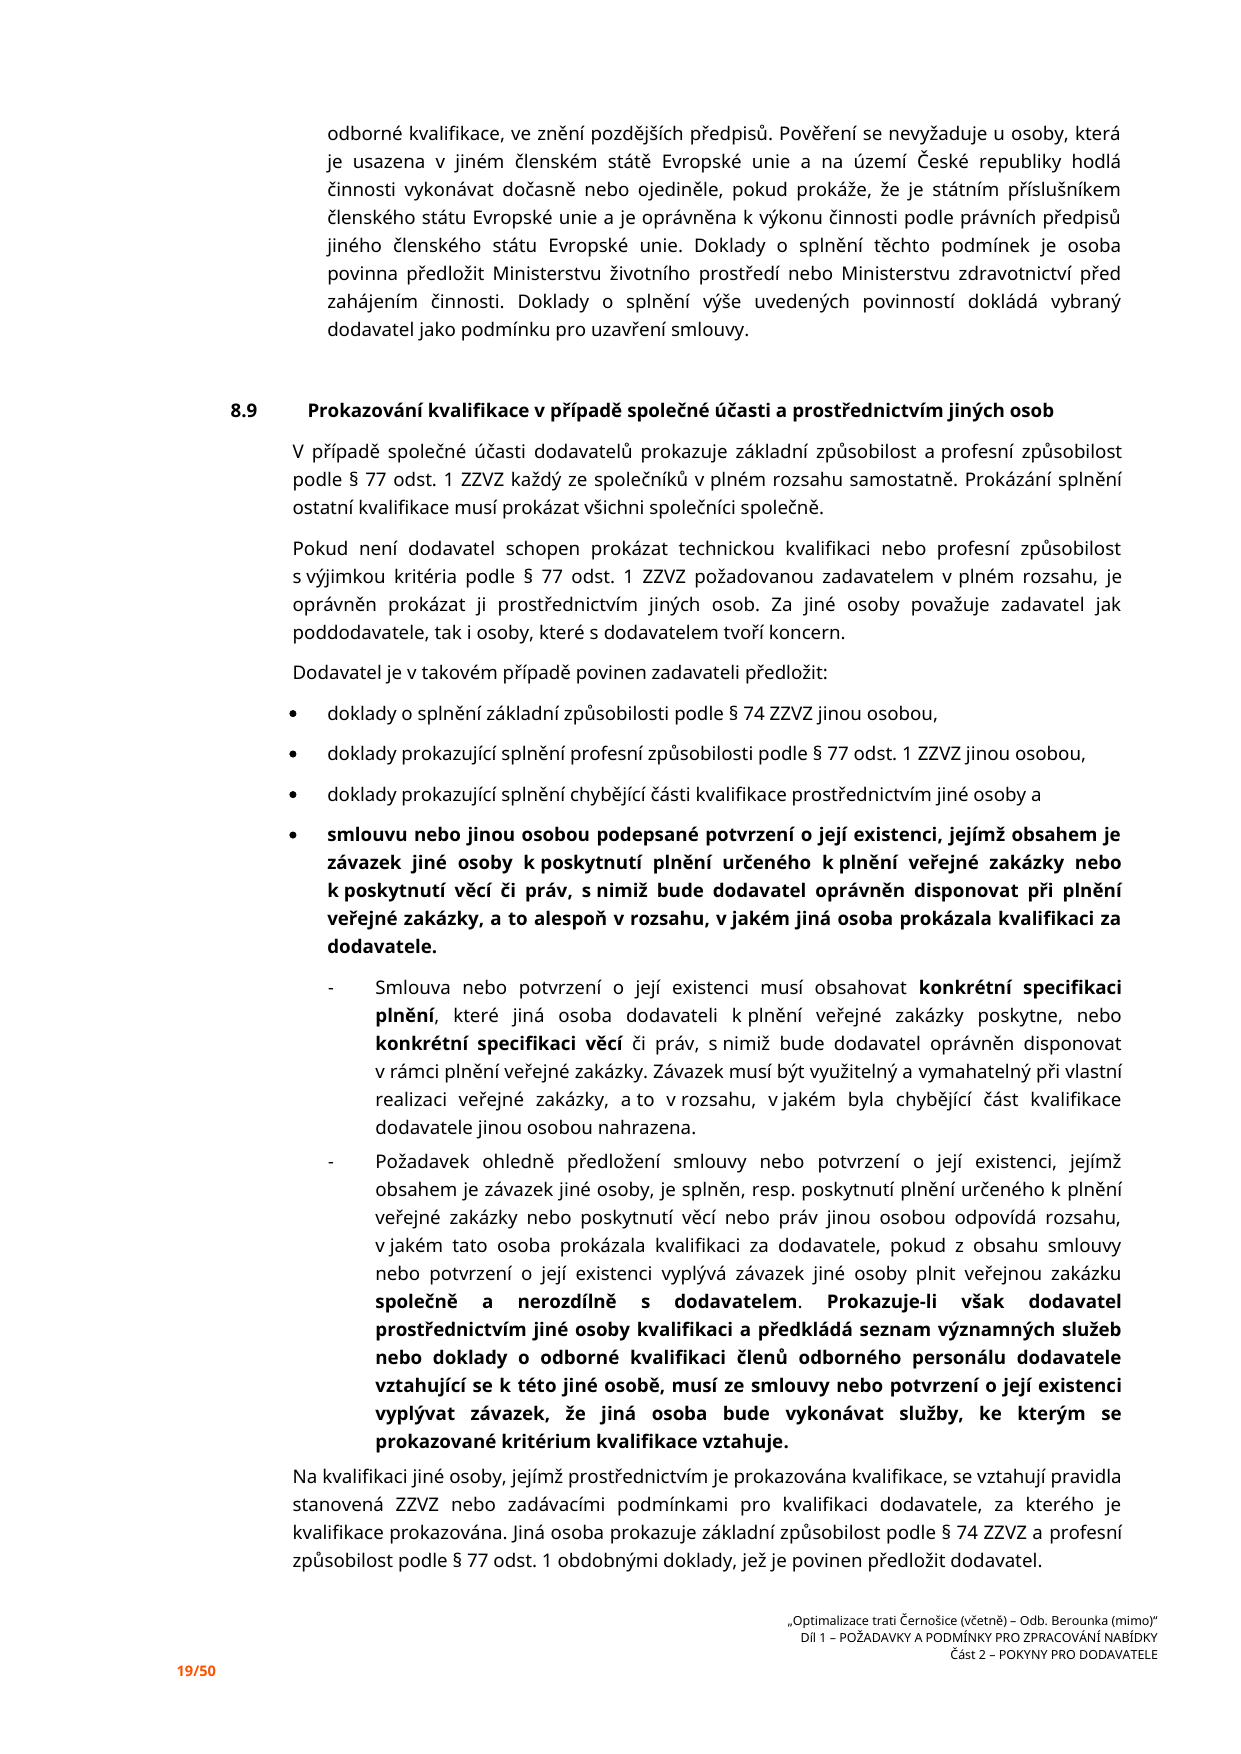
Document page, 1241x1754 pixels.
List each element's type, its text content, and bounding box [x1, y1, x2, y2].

list doklady prokazující splnění chybějící části kvalifikace prostřednictvím jiné osoby a [289, 781, 1122, 807]
list Smlouva nebo potvrzení o její existenci musí obsahovat konkrétní specifikaci plnění, které jiná osoba dodavateli k plnění veřejné zakázky poskytne, nebo konkrétní specifikaci věcí či práv, s nimiž bude dodavatel oprávněn disponovat v rámci plnění veřejné zakázky. Závazek musí být využitelný a vymahatelný při vlastní realizaci veřejné zakázky, a to v rozsahu, v jakém byla chybějící část kvalifikace dodavatele jinou osobou nahrazena. [328, 974, 1122, 1140]
text Na kvalifikaci jiné osoby, jejímž prostřednictvím je prokazována kvalifikace, se vztahují pravidla stanovená ZZVZ nebo zadávacími podmínkami pro kvalifikaci dodavatele, za kterého je kvalifikace prokazována. Jiná osoba prokazuje základní způsobilost podle § 74 ZZVZ a profesní způsobilost podle § 77 odst. 1 obdobnými doklady, jež je povinen předložit dodavatel. [292, 1463, 1122, 1573]
list smlouvu nebo jinou osobou podepsané potvrzení o její existenci, jejímž obsahem je závazek jiné osoby k poskytnutí plnění určeného k plnění veřejné zakázky nebo k poskytnutí věcí či práv, s nimiž bude dodavatel oprávněn disponovat při plnění veřejné zakázky, a to alespoň v rozsahu, v jakém jiná osoba prokázala kvalifikaci za dodavatele. [289, 822, 1122, 959]
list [289, 121, 1122, 342]
text V případě společné účasti dodavatelů prokazuje základní způsobilost a profesní způsobilost podle § 77 odst. 1 ZZVZ každý ze společníků v plném rozsahu samostatně. Prokázání splnění ostatní kvalifikace musí prokázat všichni společníci společně. [292, 438, 1122, 520]
text Prokazování kvalifikace v případě společné účasti a prostřednictvím jiných osob [230, 398, 1122, 423]
list Požadavek ohledně předložení smlouvy nebo potvrzení o její existenci, jejímž obsahem je závazek jiné osoby, je splněn, resp. poskytnutí plnění určeného k plnění veřejné zakázky nebo poskytnutí věcí nebo práv jinou osobou odpovídá rozsahu, v jakém tato osoba prokázala kvalifikaci za dodavatele, pokud z obsahu smlouvy nebo potvrzení o její existenci vyplývá závazek jiné osoby plnit veřejnou zakázku společně a nerozdílně s dodavatelem. Prokazuje-li však dodavatel prostřednictvím jiné osoby kvalifikaci a předkládá seznam významných služeb nebo doklady o odborné kvalifikaci členů odborného personálu dodavatele vztahující se k této jiné osobě, musí ze smlouvy nebo potvrzení o její existenci vyplývat závazek, že jiná osoba bude vykonávat služby, ke kterým se prokazované kritérium kvalifikace vztahuje. [328, 1148, 1122, 1454]
text Pokud není dodavatel schopen prokázat technickou kvalifikaci nebo profesní způsobilost s výjimkou kritéria podle § 77 odst. 1 ZZVZ požadovanou zadavatelem v plném rozsahu, je oprávněn prokázat ji prostřednictvím jiných osob. Za jiné osoby považuje zadavatel jak poddodavatele, tak i osoby, které s dodavatelem tvoří koncern. [292, 535, 1122, 644]
list doklady o splnění základní způsobilosti podle § 74 ZZVZ jinou osobou, [289, 700, 1122, 726]
list doklady prokazující splnění profesní způsobilosti podle § 77 odst. 1 ZZVZ jinou osobou, [289, 741, 1122, 766]
text Dodavatel je v takovém případě povinen zadavateli předložit: [292, 659, 1122, 685]
